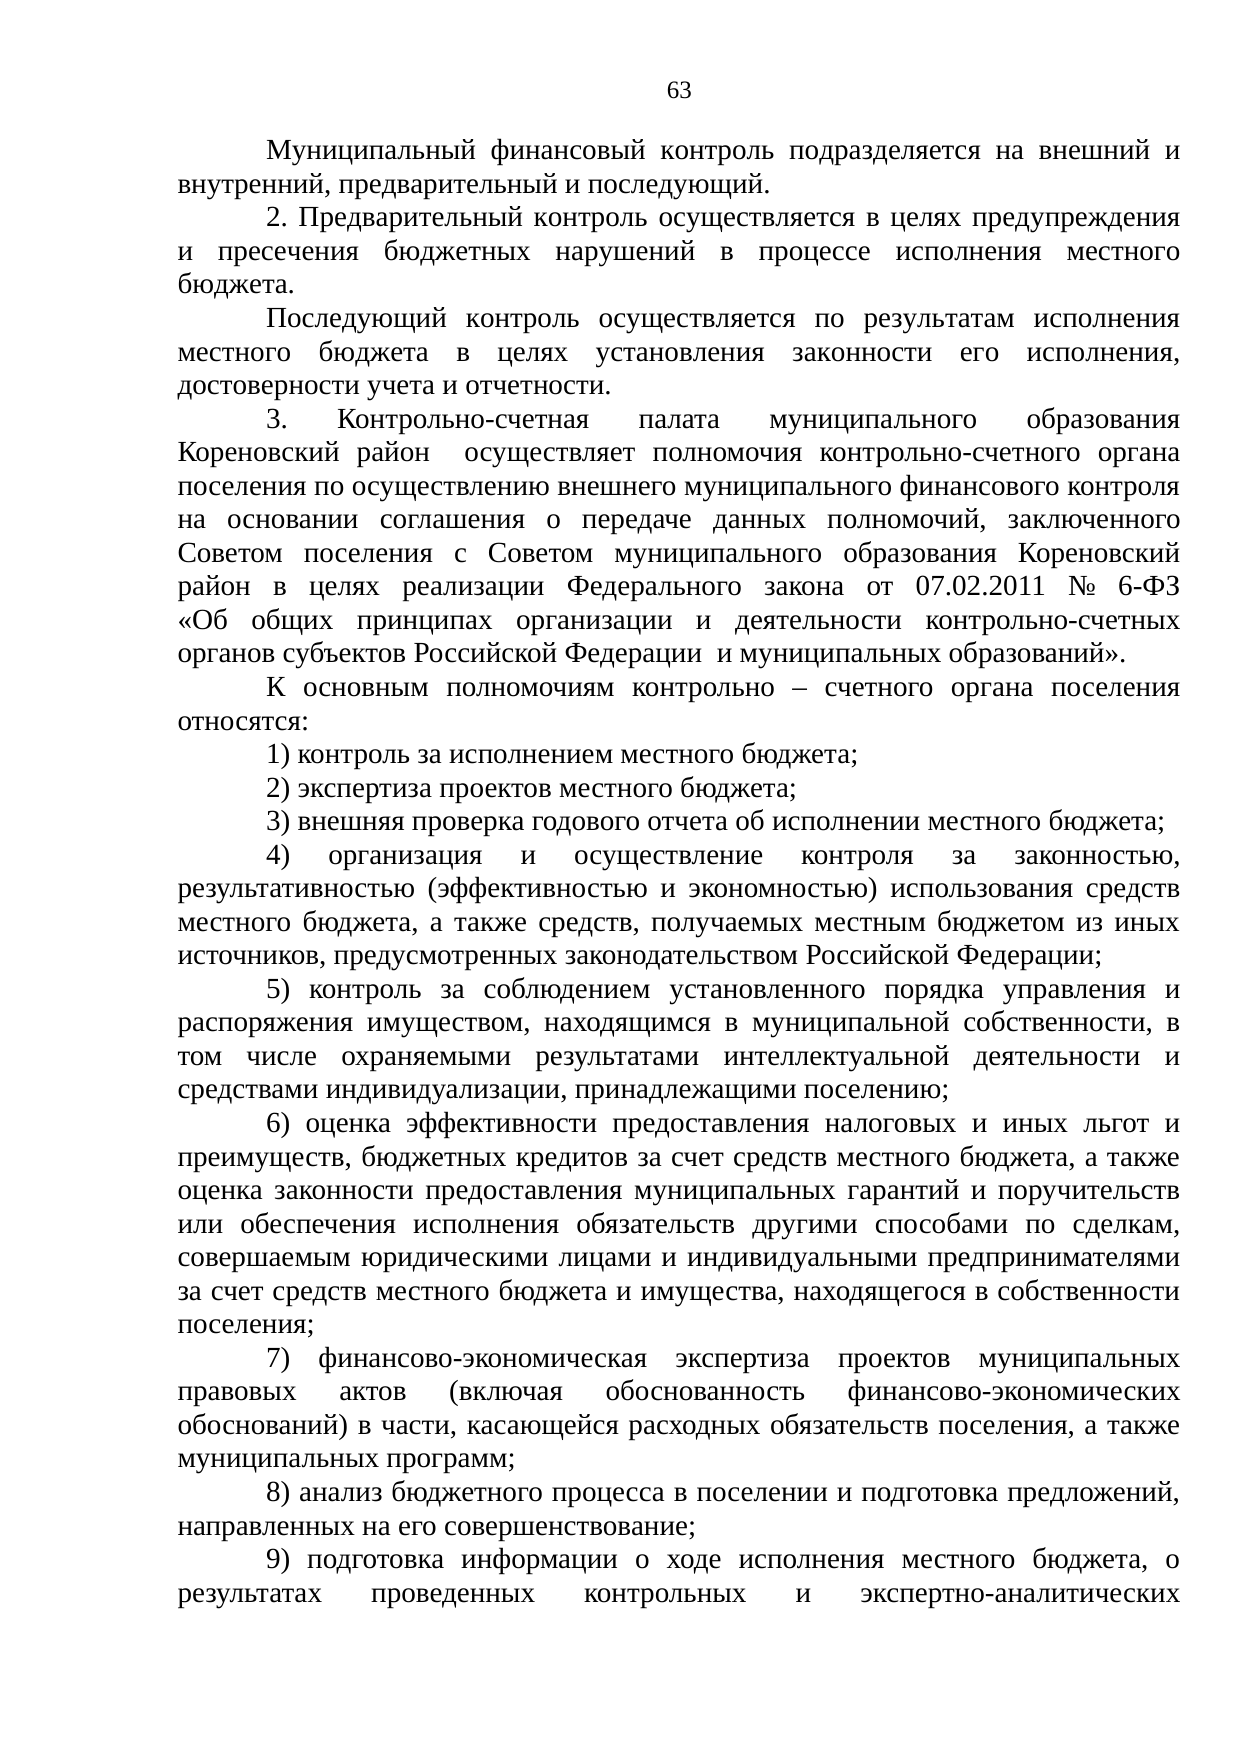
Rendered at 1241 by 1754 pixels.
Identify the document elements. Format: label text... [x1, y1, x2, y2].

text 3) внешняя проверка годового отчета об исполнении местного бюджета; [177, 803, 1181, 837]
text Муниципальный финансовый контроль подразделяется на внешний и внутренний, предварительный и последующий. [177, 132, 1181, 199]
text 4) организация и осуществление контроля за законностью, результативностью (эффективностью и экономностью) использования средств местного бюджета, а также средств, получаемых местным бюджетом из иных источников, предусмотренных законодательством Российской Федерации; [177, 837, 1181, 971]
text 5) контроль за соблюдением установленного порядка управления и распоряжения имуществом, находящимся в муниципальной собственности, в том числе охраняемыми результатами интеллектуальной деятельности и средствами индивидуализации, принадлежащими поселению; [177, 971, 1181, 1105]
text 8) анализ бюджетного процесса в поселении и подготовка предложений, направленных на его совершенствование; [177, 1474, 1181, 1541]
text К основным полномочиям контрольно – счетного органа поселения относятся: [177, 669, 1181, 736]
text Последующий контроль осуществляется по результатам исполнения местного бюджета в целях установления законности его исполнения, достоверности учета и отчетности. [177, 300, 1181, 401]
text 2) экспертиза проектов местного бюджета; [177, 770, 1181, 803]
text 2. Предварительный контроль осуществляется в целях предупреждения и пресечения бюджетных нарушений в процессе исполнения местного бюджета. [177, 199, 1181, 300]
text 1) контроль за исполнением местного бюджета; [177, 736, 1181, 770]
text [177, 1541, 1181, 1608]
text 7) финансово-экономическая экспертиза проектов муниципальных правовых актов (включая обоснованность финансово-экономических обоснований) в части, касающейся расходных обязательств поселения, а также муниципальных программ; [177, 1340, 1181, 1474]
text 6) оценка эффективности предоставления налоговых и иных льгот и преимуществ, бюджетных кредитов за счет средств местного бюджета, а также оценка законности предоставления муниципальных гарантий и поручительств или обеспечения исполнения обязательств другими способами по сделкам, совершаемым юридическими лицами и индивидуальными предпринимателями за счет средств местного бюджета и имущества, находящегося в собственности поселения; [177, 1105, 1181, 1340]
text 3. Контрольно-счетная палата муниципального образования Кореновский район осуществляет полномочия контрольно-счетного органа поселения по осуществлению внешнего муниципального финансового контроля на основании соглашения о передаче данных полномочий, заключенного Советом поселения с Советом муниципального образования Кореновский район в целях реализации Федерального закона от 07.02.2011 № 6-ФЗ «Об общих принципах организации и деятельности контрольно-счетных органов субъектов Российской Федерации и муниципальных образований». [177, 401, 1181, 669]
